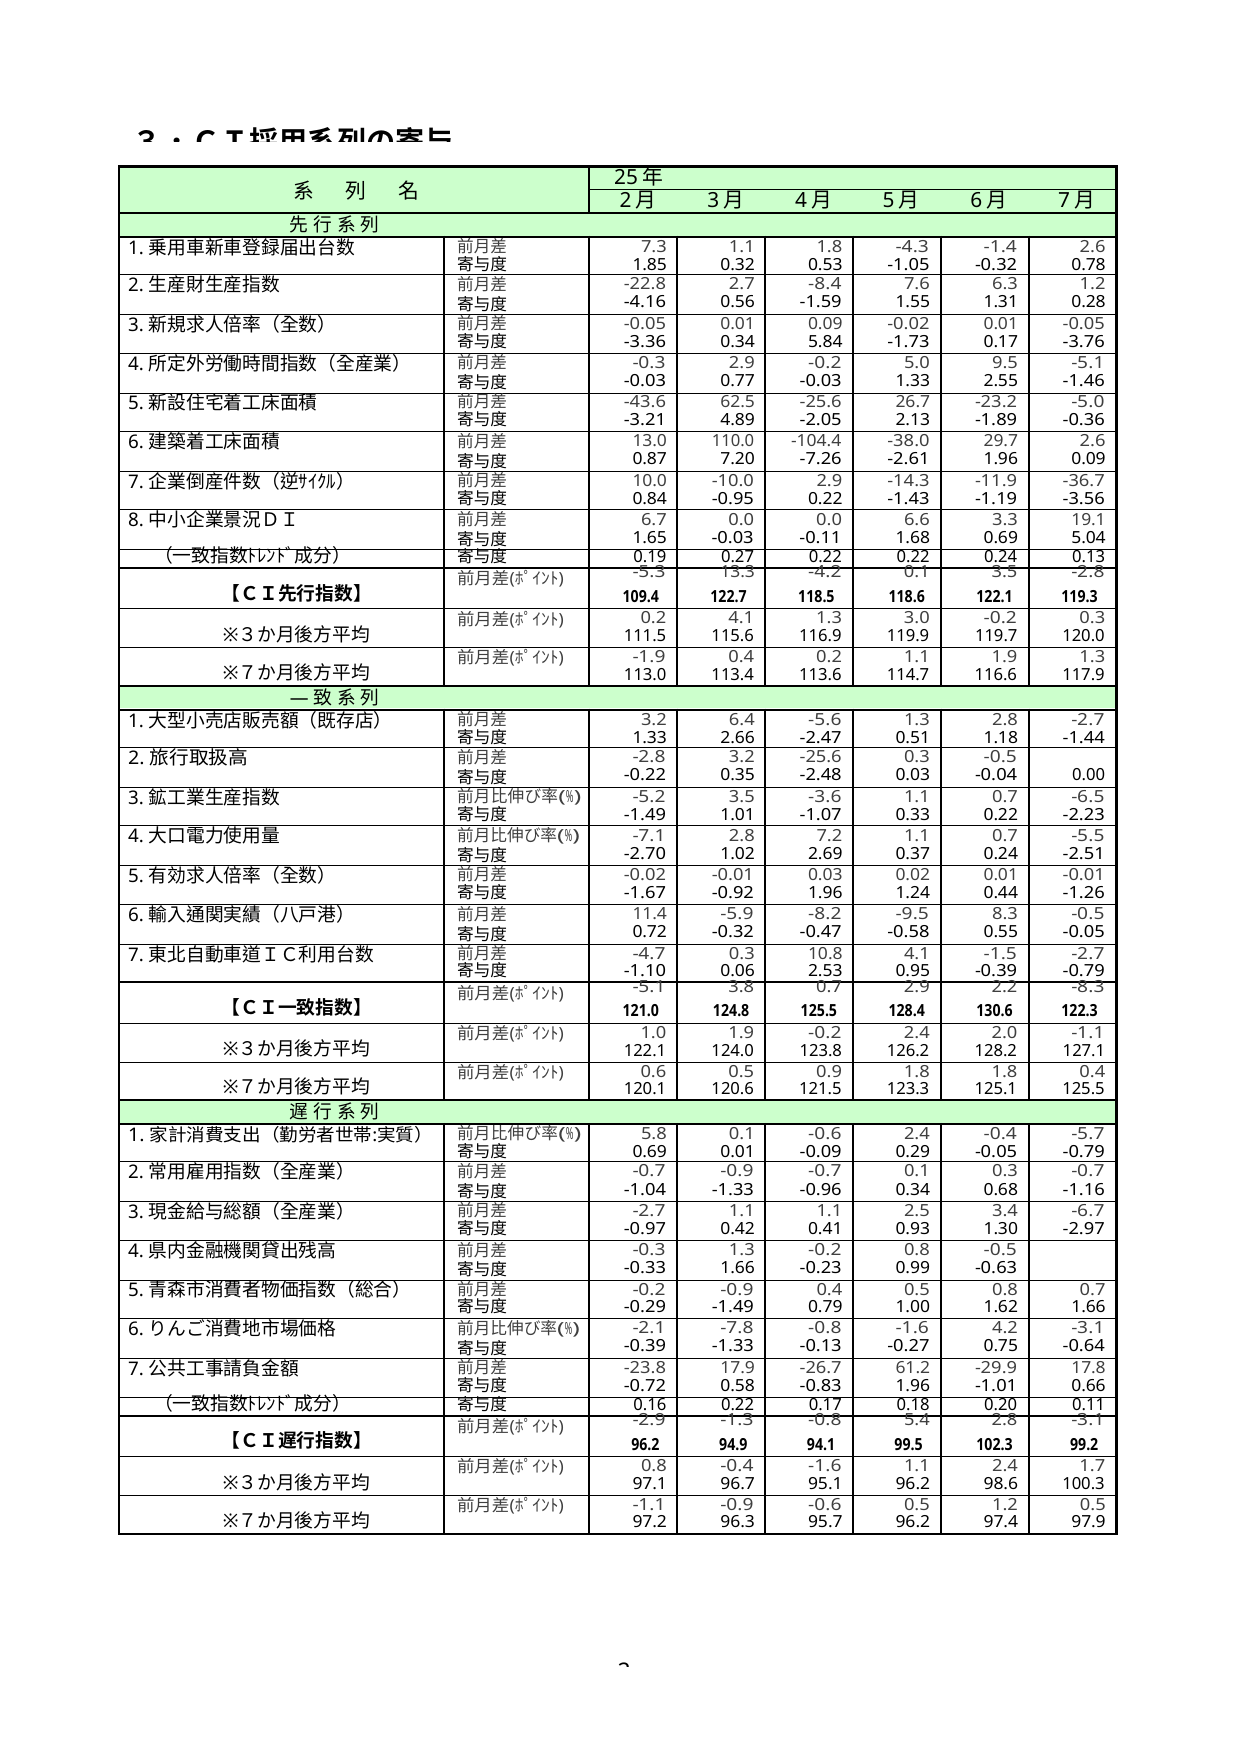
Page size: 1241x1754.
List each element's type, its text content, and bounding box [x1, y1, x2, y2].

table_cell 前月差 寄与度 [445, 1281, 588, 1318]
table_cell 【ＣＩ一致指数】 [120, 983, 443, 1022]
table_cell 6. りんご消費地市場価格 [120, 1319, 443, 1358]
table_cell 前月差 寄与度 [445, 1202, 588, 1239]
table_cell 4. 所定外労働時間指数（全産業） [120, 354, 443, 392]
table_cell 【ＣＩ先行指数】 [120, 569, 443, 608]
table_cell 1.9 116.6 [942, 648, 1028, 685]
table_cell ※３か月後方平均 [120, 1024, 443, 1061]
table_cell -1.3 94.9 [678, 1417, 764, 1456]
table_cell 1.8 0.53 [766, 238, 852, 274]
table_cell -0.2 119.7 [942, 609, 1028, 647]
table_cell 2.8 102.3 [942, 1417, 1028, 1456]
table_cell 0.13 [1030, 550, 1115, 567]
table_cell 110.0 7.20 [678, 432, 764, 471]
table_cell -0.9 96.3 [678, 1496, 764, 1533]
table_cell 4. 大口電力使用量 [120, 826, 443, 865]
table_cell 0.3 0.68 [942, 1162, 1028, 1201]
table_cell -4.7 -1.10 [590, 945, 676, 981]
table_cell -38.0 -2.61 [854, 432, 940, 471]
table_cell 26.7 2.13 [854, 394, 940, 431]
table_cell -0.6 -0.09 [766, 1125, 852, 1161]
table_cell -5.2 -1.49 [590, 788, 676, 825]
table_cell 2. 旅行取扱高 [120, 748, 443, 787]
table_cell -1.6 95.1 [766, 1457, 852, 1495]
table_cell -1.6 -0.27 [854, 1319, 940, 1358]
table_cell 0.4 0.79 [766, 1281, 852, 1318]
table_cell 0.5 1.00 [854, 1281, 940, 1318]
table_cell -23.8 -0.72 [590, 1359, 676, 1396]
table_cell -0.2 -0.29 [590, 1281, 676, 1318]
table_cell 5. 新設住宅着工床面積 [120, 394, 443, 431]
table_cell 前月差 寄与度 [445, 394, 588, 431]
table_cell 10.8 2.53 [766, 945, 852, 981]
table_cell -2.9 96.2 [590, 1417, 676, 1456]
table_cell 前月差 寄与度 [445, 1359, 588, 1396]
table_cell 2.2 130.6 [942, 983, 1028, 1022]
table_cell -0.3 -0.33 [590, 1241, 676, 1280]
table_cell 前月比伸び率(%)寄与度 [445, 826, 588, 865]
table_cell 0.1 0.01 [678, 1125, 764, 1161]
table_cell -3.1 99.2 [1030, 1417, 1115, 1456]
table_cell ※７か月後方平均 [120, 1496, 443, 1533]
table_cell 1. 大型小売店販売額（既存店） [120, 711, 443, 747]
table_cell 前月差寄与度 [445, 432, 588, 471]
table_cell 1.3 116.9 [766, 609, 852, 647]
table_cell 0.16 [590, 1398, 676, 1415]
table_cell ※７か月後方平均 [120, 1063, 443, 1099]
table_cell 13.0 0.87 [590, 432, 676, 471]
table_cell -29.9 -1.01 [942, 1359, 1028, 1396]
table_cell -5.7 -0.79 [1030, 1125, 1115, 1161]
table_cell -0.8 94.1 [766, 1417, 852, 1456]
table_cell 前月差(ﾎﾟｲﾝﾄ) [445, 648, 588, 685]
table_cell -0.4 -0.05 [942, 1125, 1028, 1161]
table_cell -6.5 -2.23 [1030, 788, 1115, 825]
table_cell 前月差(ﾎﾟｲﾝﾄ) [445, 1063, 588, 1099]
table_cell 0.2 111.5 [590, 609, 676, 647]
table_cell 1.1 114.7 [854, 648, 940, 685]
table_cell 寄与度 [445, 550, 588, 567]
table_cell 0.7 0.24 [942, 826, 1028, 865]
table_cell -11.9 -1.19 [942, 472, 1028, 509]
table_cell 3.5 1.01 [678, 788, 764, 825]
table_cell 前月差(ﾎﾟｲﾝﾄ) [445, 1496, 588, 1533]
table_cell 1.1 0.42 [678, 1202, 764, 1239]
table_cell -104.4 -7.26 [766, 432, 852, 471]
table_cell 0.7 125.5 [766, 983, 852, 1022]
table_cell -0.02 -1.73 [854, 315, 940, 352]
table_cell 2.6 0.78 [1030, 238, 1115, 274]
table_cell 0.5 120.6 [678, 1063, 764, 1099]
table_cell 2.4 98.6 [942, 1457, 1028, 1495]
table_cell 1.1 0.32 [678, 238, 764, 274]
table_cell 2.9 0.22 [766, 472, 852, 509]
table_cell -0.9 -1.49 [678, 1281, 764, 1318]
table_cell 前月差(ﾎﾟｲﾝﾄ) [445, 1417, 588, 1456]
table_cell 0.01 0.44 [942, 866, 1028, 904]
table_cell 0.11 [1030, 1398, 1115, 1415]
table_cell 0.3 0.06 [678, 945, 764, 981]
table_cell 1.2 97.4 [942, 1496, 1028, 1533]
table_cell -43.6 -3.21 [590, 394, 676, 431]
table_cell -5.1 -1.46 [1030, 354, 1115, 392]
table_cell -3.1 -0.64 [1030, 1319, 1115, 1358]
table_cell 前月差(ﾎﾟｲﾝﾄ) [445, 1024, 588, 1061]
table_cell -2.7 -1.44 [1030, 711, 1115, 747]
table_cell 8. 中小企業景況ＤＩ [120, 510, 443, 549]
table_cell 4.1 115.6 [678, 609, 764, 647]
table_header 系 列 名 [120, 168, 588, 212]
table_cell 3.5 122.1 [942, 569, 1028, 608]
table_cell 3.4 1.30 [942, 1202, 1028, 1239]
table_cell 0.8 1.62 [942, 1281, 1028, 1318]
table_cell -3.6 -1.07 [766, 788, 852, 825]
table_cell 19.1 5.04 [1030, 510, 1115, 549]
table_cell 0.27 [678, 550, 764, 567]
table_cell -0.5 -0.04 [942, 748, 1028, 787]
table_cell 6.7 1.65 [590, 510, 676, 549]
table_cell -0.5 -0.05 [1030, 905, 1115, 944]
table_cell 3.3 0.69 [942, 510, 1028, 549]
table_cell 2.0 128.2 [942, 1024, 1028, 1061]
table_cell -0.2 -0.23 [766, 1241, 852, 1280]
table_cell 5. 青森市消費者物価指数（総合） [120, 1281, 443, 1318]
table_cell -14.3 -1.43 [854, 472, 940, 509]
table_cell 2. 生産財生産指数 [120, 275, 443, 314]
table_cell 先 行 系 列 [120, 214, 1115, 236]
table_cell 前月差 寄与度 [445, 866, 588, 904]
table_cell 5.8 0.69 [590, 1125, 676, 1161]
table_cell -8.2 -0.47 [766, 905, 852, 944]
table_cell -0.7 -0.96 [766, 1162, 852, 1201]
table_cell -0.9 -1.33 [678, 1162, 764, 1201]
table_cell 前月差(ﾎﾟｲﾝﾄ) [445, 569, 588, 608]
table_cell 2.5 0.93 [854, 1202, 940, 1239]
table_cell 前月差寄与度 [445, 748, 588, 787]
table_cell 7. 東北自動車道ＩＣ利用台数 [120, 945, 443, 981]
table_cell 前月差(ﾎﾟｲﾝﾄ) [445, 983, 588, 1022]
table_cell 前月差寄与度 [445, 1162, 588, 1201]
table_cell -1.1 97.2 [590, 1496, 676, 1533]
table_cell -25.6 -2.48 [766, 748, 852, 787]
table_cell -1.9 113.0 [590, 648, 676, 685]
table_cell 4.1 0.95 [854, 945, 940, 981]
table_cell -5.5 -2.51 [1030, 826, 1115, 865]
table_cell 0.24 [942, 550, 1028, 567]
table_cell 前月差(ﾎﾟｲﾝﾄ) [445, 609, 588, 647]
table_cell 前月差 寄与度 [445, 945, 588, 981]
table_cell 寄与度 [445, 1398, 588, 1415]
table_cell 61.2 1.96 [854, 1359, 940, 1396]
table_cell 7. 公共工事請負金額 [120, 1359, 443, 1396]
table_cell 0.03 1.96 [766, 866, 852, 904]
table_cell 1.3 0.51 [854, 711, 940, 747]
table_cell -0.2 -0.03 [766, 354, 852, 392]
table_cell 1.8 123.3 [854, 1063, 940, 1099]
table_cell 0.3 120.0 [1030, 609, 1115, 647]
table_cell 9.5 2.55 [942, 354, 1028, 392]
table_cell 2.6 0.09 [1030, 432, 1115, 471]
table_cell 【ＣＩ遅行指数】 [120, 1417, 443, 1456]
table_cell 前月比伸び率(%) 寄与度 [445, 1125, 588, 1161]
table_cell -23.2 -1.89 [942, 394, 1028, 431]
table_cell 17.8 0.66 [1030, 1359, 1115, 1396]
table_cell 3.2 1.33 [590, 711, 676, 747]
table_cell -26.7 -0.83 [766, 1359, 852, 1396]
table_cell 7.2 2.69 [766, 826, 852, 865]
table_cell 3. 現金給与総額（全産業） [120, 1202, 443, 1239]
table_cell -1.5 -0.39 [942, 945, 1028, 981]
table_cell 4.2 0.75 [942, 1319, 1028, 1358]
table_cell 0.00 [1030, 748, 1115, 787]
table_cell 前月差 寄与度 [445, 711, 588, 747]
table_cell -5.6 -2.47 [766, 711, 852, 747]
table_cell 5.4 99.5 [854, 1417, 940, 1456]
table_cell 0.8 97.1 [590, 1457, 676, 1495]
table_cell 前月差 寄与度 [445, 238, 588, 274]
table_cell 0.0 -0.03 [678, 510, 764, 549]
table_cell 0.7 1.66 [1030, 1281, 1115, 1318]
table_cell 0.3 0.03 [854, 748, 940, 787]
table_cell 62.5 4.89 [678, 394, 764, 431]
table_cell 0.09 5.84 [766, 315, 852, 352]
table_cell 17.9 0.58 [678, 1359, 764, 1396]
table_cell 0.7 0.22 [942, 788, 1028, 825]
table_cell 0.8 0.99 [854, 1241, 940, 1280]
table_cell -7.8 -1.33 [678, 1319, 764, 1358]
table_cell -5.1 121.0 [590, 983, 676, 1022]
table_cell — 致 系 列 [120, 687, 1115, 708]
table_cell -0.5 -0.63 [942, 1241, 1028, 1280]
table_cell 3. 鉱工業生産指数 [120, 788, 443, 825]
table_cell -8.4 -1.59 [766, 275, 852, 314]
table_cell 7.3 1.85 [590, 238, 676, 274]
table_cell 0.22 [678, 1398, 764, 1415]
table_cell -36.7 -3.56 [1030, 472, 1115, 509]
table_cell 5. 有効求人倍率（全数） [120, 866, 443, 904]
table_cell -2.7 -0.97 [590, 1202, 676, 1239]
table_cell 7.6 1.55 [854, 275, 940, 314]
table_cell -0.7 -1.04 [590, 1162, 676, 1201]
table_cell 2.9 128.4 [854, 983, 940, 1022]
table_cell 1.8 125.1 [942, 1063, 1028, 1099]
table_cell -2.8 -0.22 [590, 748, 676, 787]
table_cell -0.2 123.8 [766, 1024, 852, 1061]
table_cell 3.0 119.9 [854, 609, 940, 647]
table_cell -5.0 -0.36 [1030, 394, 1115, 431]
table_cell -9.5 -0.58 [854, 905, 940, 944]
table_cell （一致指数ﾄﾚﾝﾄﾞ成分） [120, 550, 443, 567]
table_cell 1.9 124.0 [678, 1024, 764, 1061]
table_cell 2.7 0.56 [678, 275, 764, 314]
table_cell -6.7 -2.97 [1030, 1202, 1115, 1239]
table_cell 0.4 113.4 [678, 648, 764, 685]
table_header 25年 [590, 168, 1115, 189]
table_cell 3. 新規求人倍率（全数） [120, 315, 443, 352]
table_cell -0.02 -1.67 [590, 866, 676, 904]
table_cell 0.22 [766, 550, 852, 567]
table_cell 6. 建築着工床面積 [120, 432, 443, 471]
table_cell 前月差(ﾎﾟｲﾝﾄ) [445, 1457, 588, 1495]
table_cell 0.1 0.34 [854, 1162, 940, 1201]
table_cell -0.4 96.7 [678, 1457, 764, 1495]
table_cell 0.01 0.17 [942, 315, 1028, 352]
table_cell 3.2 0.35 [678, 748, 764, 787]
table_cell 5.0 1.33 [854, 354, 940, 392]
table_cell 0.02 1.24 [854, 866, 940, 904]
table_cell （一致指数ﾄﾚﾝﾄﾞ成分） [120, 1398, 443, 1415]
table_cell 6.4 2.66 [678, 711, 764, 747]
table_cell 10.0 0.84 [590, 472, 676, 509]
table_cell 1.1 0.41 [766, 1202, 852, 1239]
table_cell 0.6 120.1 [590, 1063, 676, 1099]
table_cell 1.2 0.28 [1030, 275, 1115, 314]
table_cell 1. 家計消費支出（勤労者世帯:実質） [120, 1125, 443, 1161]
table_cell 1.3 117.9 [1030, 648, 1115, 685]
table_cell -1.1 127.1 [1030, 1024, 1115, 1061]
table_cell 前月差 寄与度 [445, 472, 588, 509]
table_cell 前月差 寄与度 [445, 315, 588, 352]
table_cell 1.3 1.66 [678, 1241, 764, 1280]
table_cell 1.1 0.33 [854, 788, 940, 825]
table_cell 1.7 100.3 [1030, 1457, 1115, 1495]
table_cell [1030, 1241, 1115, 1280]
table_cell -0.7 -1.16 [1030, 1162, 1115, 1201]
table_cell 8.3 0.55 [942, 905, 1028, 944]
table_cell 0.19 [590, 550, 676, 567]
table_cell 0.2 113.6 [766, 648, 852, 685]
table_cell 2月 3月 4月 5月 6月 7月 [590, 190, 1115, 212]
table_cell 0.01 0.34 [678, 315, 764, 352]
table_cell 3.8 124.8 [678, 983, 764, 1022]
table_cell -0.05 -3.76 [1030, 315, 1115, 352]
table_cell 0.1 118.6 [854, 569, 940, 608]
table_cell 0.9 121.5 [766, 1063, 852, 1099]
table_cell -2.7 -0.79 [1030, 945, 1115, 981]
table_cell 4. 県内金融機関貸出残高 [120, 1241, 443, 1280]
table_cell 6.6 1.68 [854, 510, 940, 549]
table_cell 0.4 125.5 [1030, 1063, 1115, 1099]
table_cell -4.3 -1.05 [854, 238, 940, 274]
table_cell 1.0 122.1 [590, 1024, 676, 1061]
table_cell 0.5 97.9 [1030, 1496, 1115, 1533]
table_cell 遅 行 系 列 [120, 1101, 1115, 1123]
table_cell 前月差寄与度 [445, 1241, 588, 1280]
table_cell -2.1 -0.39 [590, 1319, 676, 1358]
table_cell -10.0 -0.95 [678, 472, 764, 509]
table_cell 29.7 1.96 [942, 432, 1028, 471]
table_cell ※３か月後方平均 [120, 1457, 443, 1495]
table_cell 2.8 1.18 [942, 711, 1028, 747]
table_cell -1.4 -0.32 [942, 238, 1028, 274]
table_cell -0.01 -1.26 [1030, 866, 1115, 904]
table_cell 2. 常用雇用指数（全産業） [120, 1162, 443, 1201]
table_cell -0.6 95.7 [766, 1496, 852, 1533]
table_cell ※３か月後方平均 [120, 609, 443, 647]
table_cell -0.05 -3.36 [590, 315, 676, 352]
table_cell -5.9 -0.32 [678, 905, 764, 944]
table_cell 13.3 122.7 [678, 569, 764, 608]
table_cell 7. 企業倒産件数（逆ｻｲｸﾙ） [120, 472, 443, 509]
table_cell 前月差寄与度 [445, 275, 588, 314]
table_cell 0.5 96.2 [854, 1496, 940, 1533]
table_cell -0.8 -0.13 [766, 1319, 852, 1358]
table_cell 2.8 1.02 [678, 826, 764, 865]
table_cell 前月差寄与度 [445, 905, 588, 944]
table_cell 前月差寄与度 [445, 510, 588, 549]
table_cell -0.3 -0.03 [590, 354, 676, 392]
table_cell 6.3 1.31 [942, 275, 1028, 314]
table_cell -22.8 -4.16 [590, 275, 676, 314]
table_cell 0.20 [942, 1398, 1028, 1415]
table_cell 1.1 0.37 [854, 826, 940, 865]
table_cell 2.9 0.77 [678, 354, 764, 392]
table_cell 1. 乗用車新車登録届出台数 [120, 238, 443, 274]
table_cell 0.18 [854, 1398, 940, 1415]
table_cell -4.2 118.5 [766, 569, 852, 608]
table_cell 0.17 [766, 1398, 852, 1415]
table_cell 11.4 0.72 [590, 905, 676, 944]
table_cell -7.1 -2.70 [590, 826, 676, 865]
table_cell 6. 輸入通関実績（八戸港） [120, 905, 443, 944]
table_cell 前月比伸び率(%)寄与度 [445, 1319, 588, 1358]
table_cell 前月比伸び率(%) 寄与度 [445, 788, 588, 825]
table_cell 0.0 -0.11 [766, 510, 852, 549]
table_cell ※７か月後方平均 [120, 648, 443, 685]
table_cell -5.3 109.4 [590, 569, 676, 608]
table_cell 1.1 96.2 [854, 1457, 940, 1495]
table_cell 2.4 0.29 [854, 1125, 940, 1161]
table_cell 2.4 126.2 [854, 1024, 940, 1061]
table_cell -8.3 122.3 [1030, 983, 1115, 1022]
table_cell 前月差寄与度 [445, 354, 588, 392]
table_cell -2.8 119.3 [1030, 569, 1115, 608]
table_cell -0.01 -0.92 [678, 866, 764, 904]
table_cell -25.6 -2.05 [766, 394, 852, 431]
table_cell 0.22 [854, 550, 940, 567]
